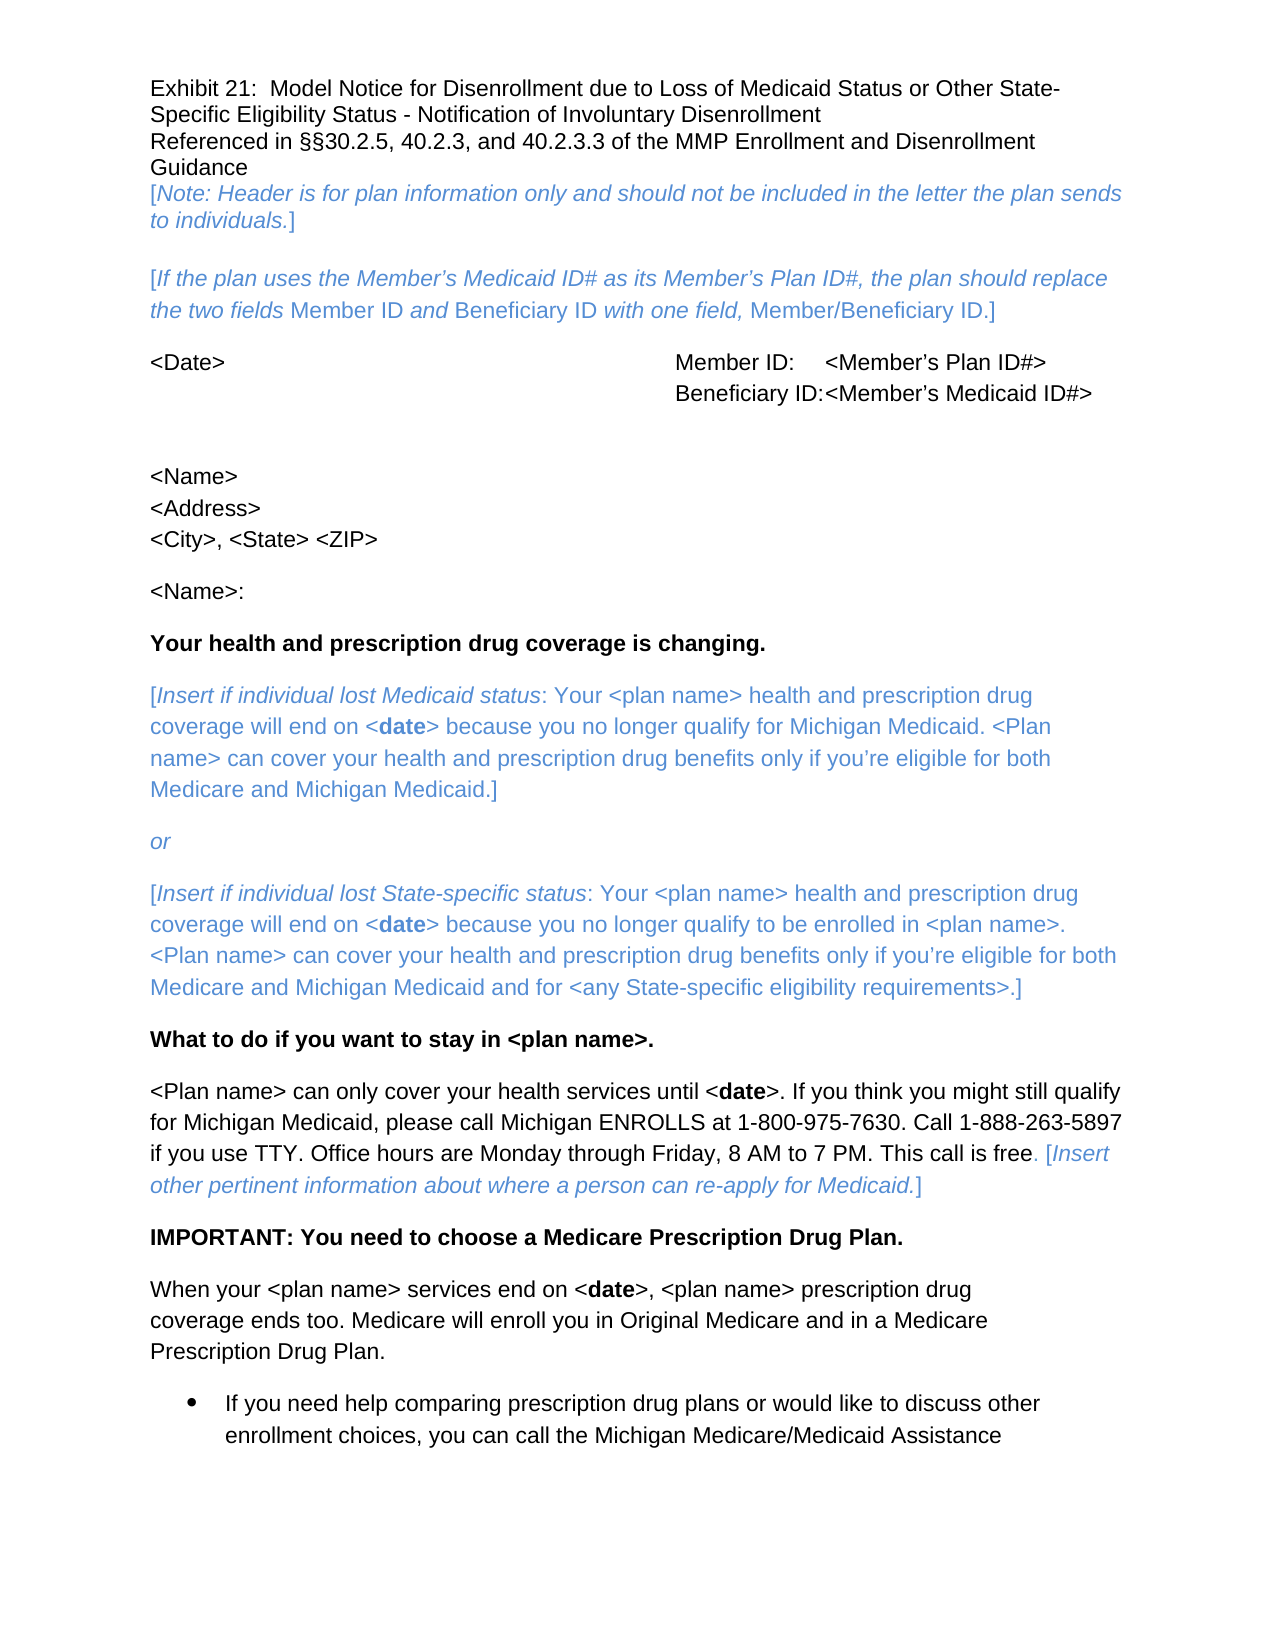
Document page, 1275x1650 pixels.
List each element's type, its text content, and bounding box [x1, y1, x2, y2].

text [Insert if individual lost Medicaid status: Your <plan name> health and prescription drug coverage will end on <date> because you no longer qualify for Michigan Medicaid. <Plan name> can cover your health and prescription drug benefits only if you’re eligible for both Medicare and Michigan Medicaid.] [150, 678, 1125, 803]
text Your health and prescription drug coverage is changing. [150, 626, 1125, 658]
text What to do if you want to stay in <plan name>. [150, 1022, 1125, 1053]
text or [150, 824, 1125, 856]
text <Name> [150, 460, 1125, 491]
text <Plan name> can only cover your health services until <date>. If you think you might still qualify for Michigan Medicaid, please call Michigan ENROLLS at 1-800-975-7630. Call 1-888-263-5897 if you use TTY. Office hours are Monday through Friday, 8 AM to 7 PM. This call is free. [Insert other pertinent information about where a person can re-apply for Medicaid.] [150, 1074, 1125, 1199]
text <Date> Member ID: <Member’s Plan ID#> [150, 345, 1125, 376]
text <Address> [150, 491, 1125, 522]
text <Name>: [150, 574, 1125, 606]
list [187, 1387, 1050, 1449]
text IMPORTANT: You need to choose a Medicare Prescription Drug Plan. [150, 1220, 1125, 1251]
text [Insert if individual lost State-specific status: Your <plan name> health and prescription drug coverage will end on <date> because you no longer qualify to be enrolled in <plan name>. <Plan name> can cover your health and prescription drug benefits only if you’re eligible for both Medicare and Michigan Medicaid and for <any State-specific eligibility requirements>.] [150, 876, 1125, 1001]
text Beneficiary ID: <Member’s Medicaid ID#> [150, 376, 1125, 408]
text When your <plan name> services end on <date>, <plan name> prescription drug coverage ends too. Medicare will enroll you in Original Medicare and in a Medicare Prescription Drug Plan. [150, 1272, 1050, 1366]
text [If the plan uses the Member’s Medicaid ID# as its Member’s Plan ID#, the plan should replace the two fields Member ID and Beneficiary ID with one field, Member/Beneficiary ID.] [150, 262, 1125, 324]
text <City>, <State> <ZIP> [150, 522, 1125, 553]
